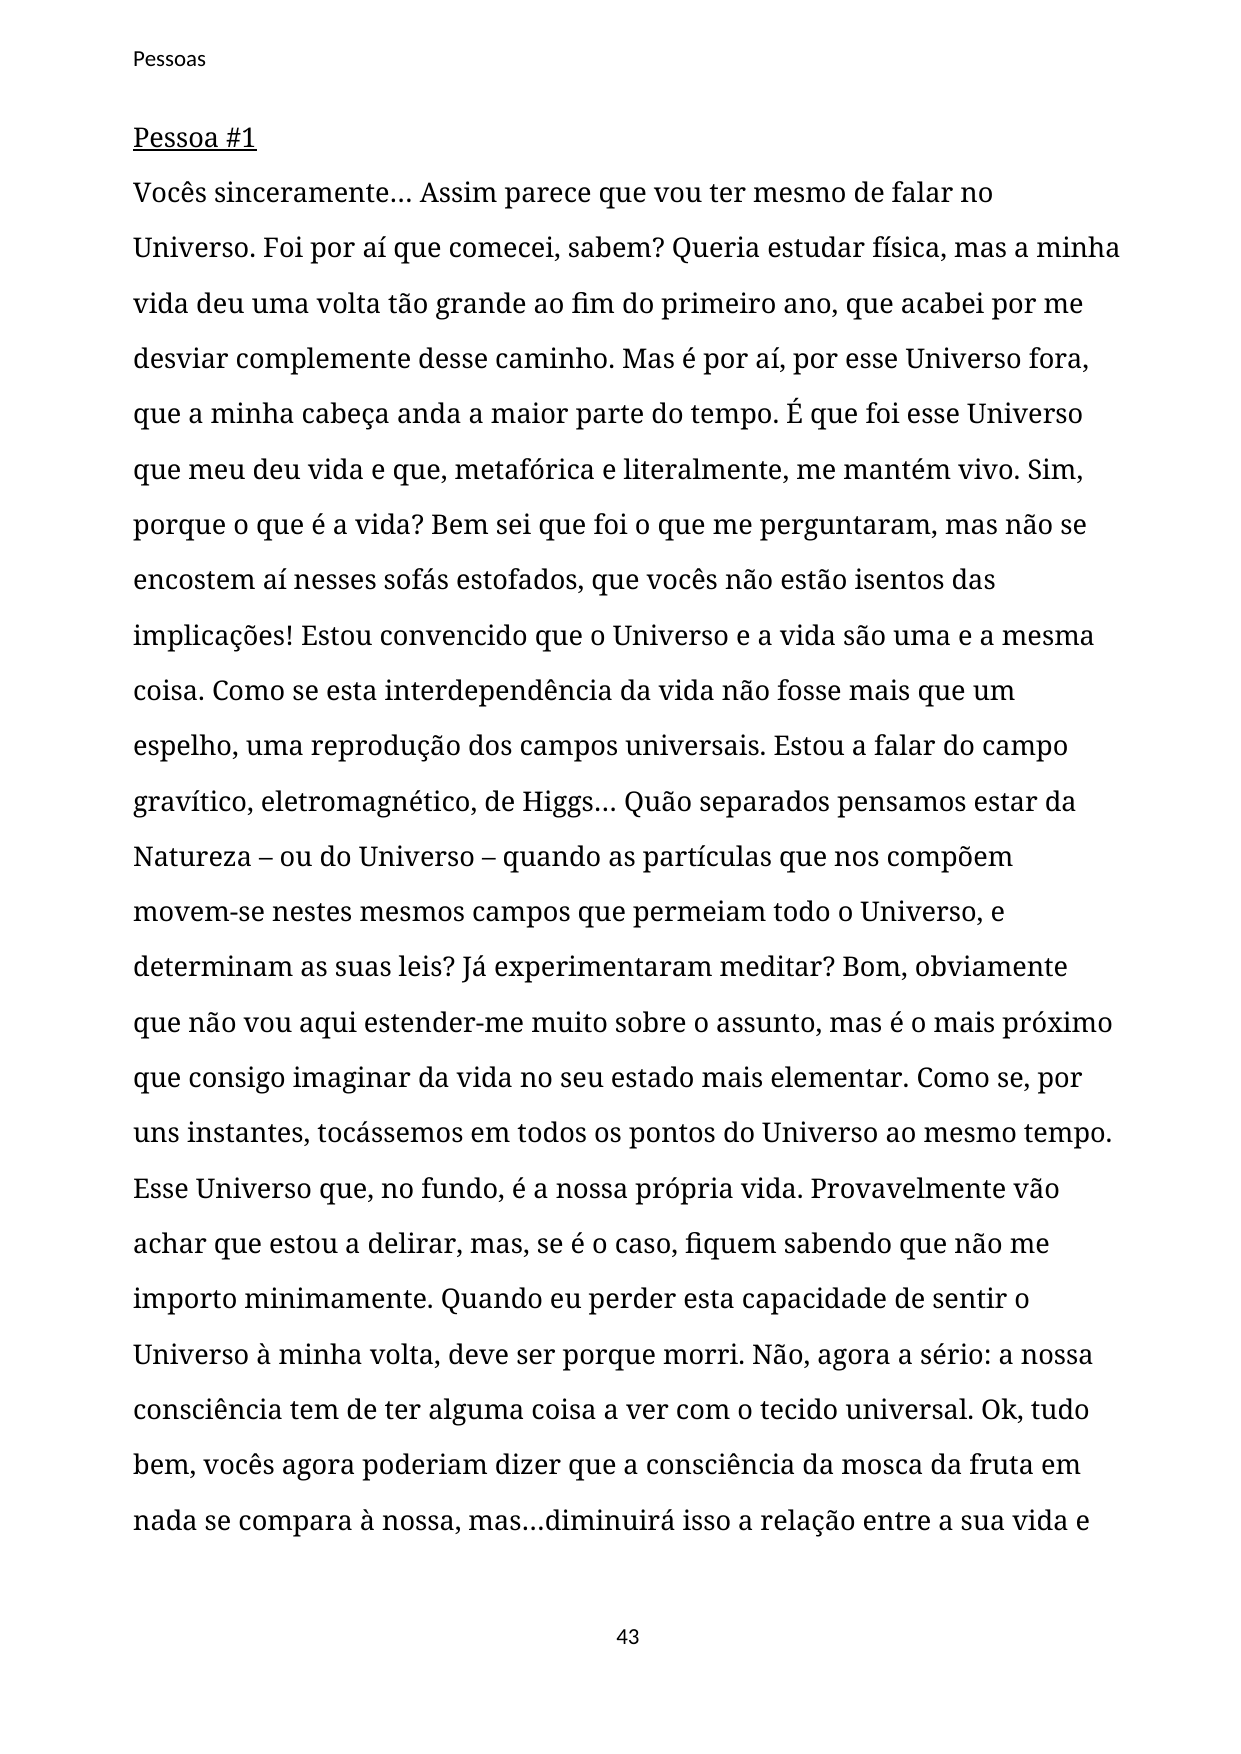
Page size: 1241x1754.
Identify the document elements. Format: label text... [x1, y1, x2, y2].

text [133, 173, 1122, 1538]
text Pessoa #1 [133, 118, 1122, 155]
